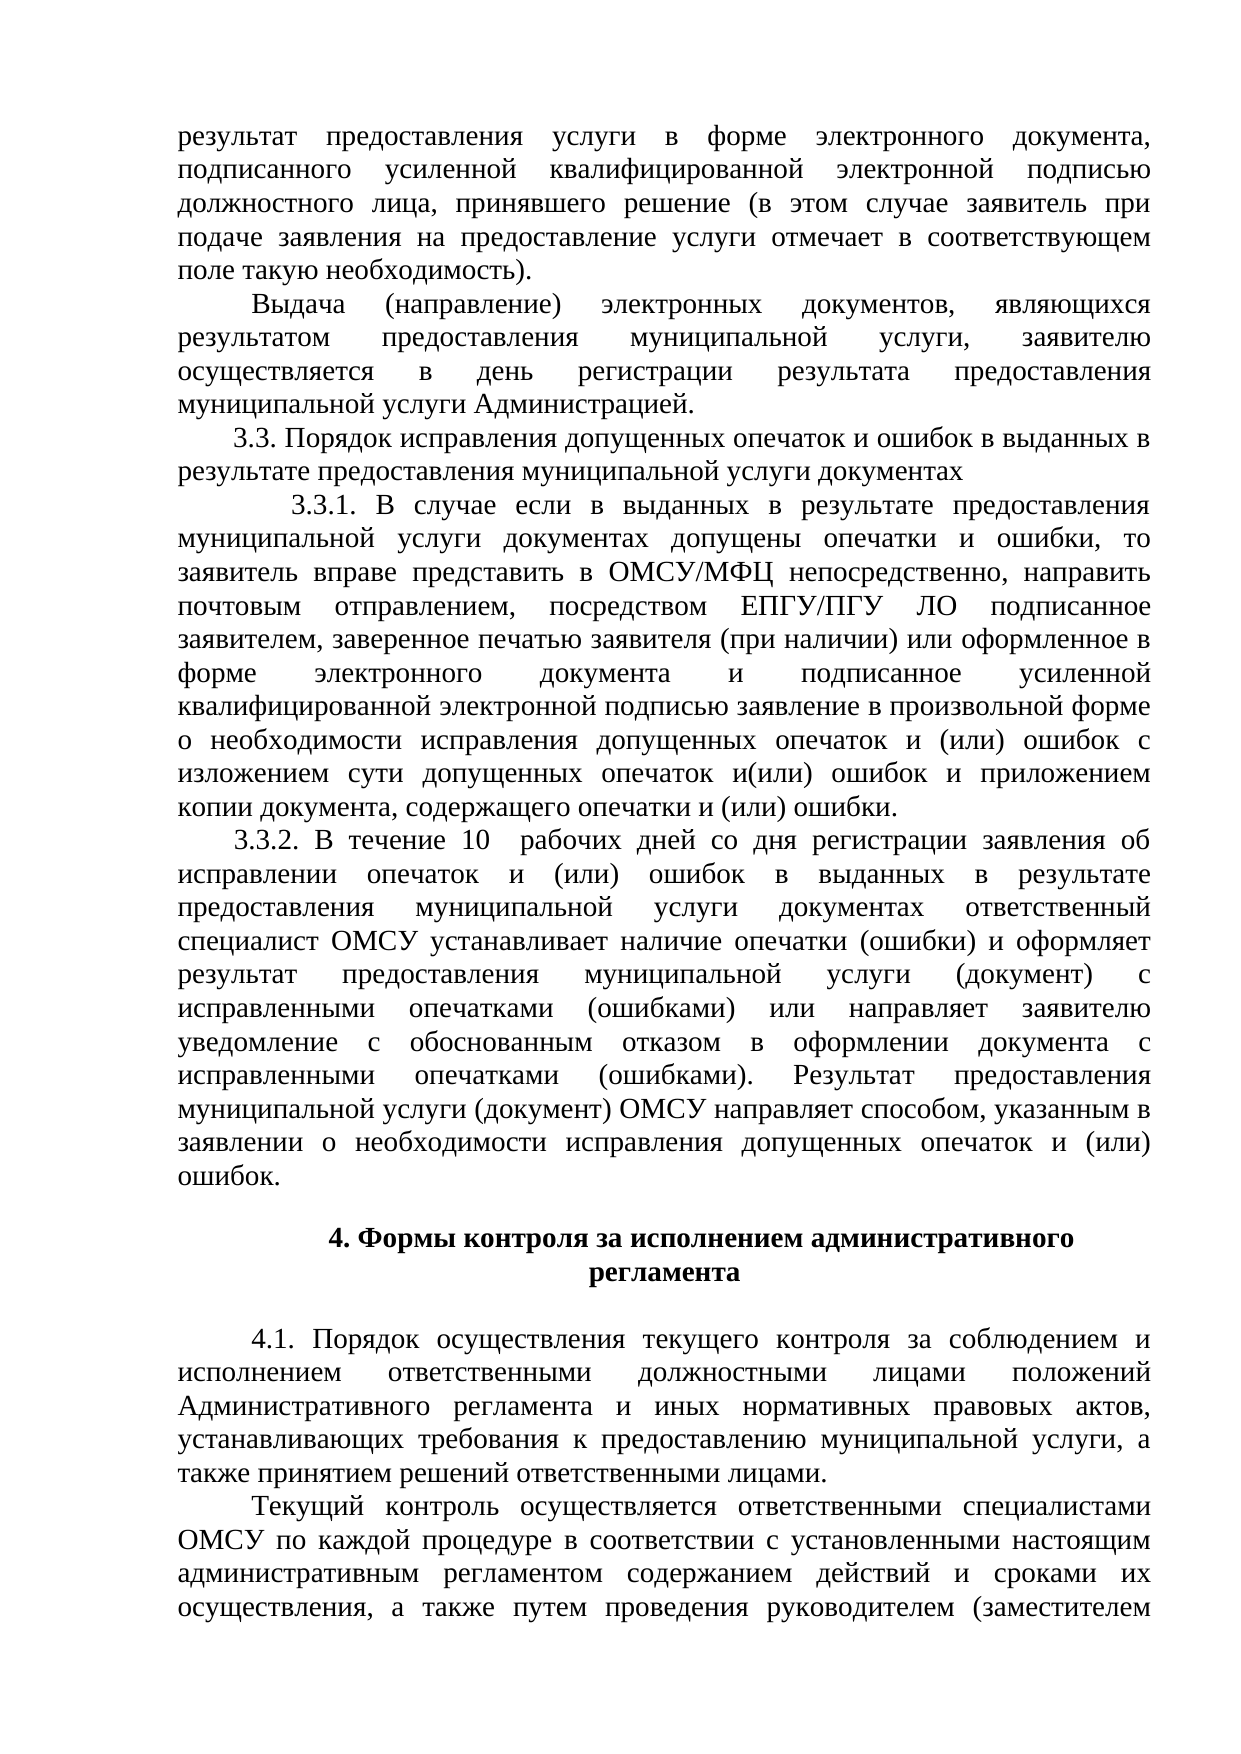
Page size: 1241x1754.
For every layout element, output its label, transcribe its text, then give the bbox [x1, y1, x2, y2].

text 3.3.1. В случае если в выданных в результате предоставления муниципальной услуги документах допущены опечатки и ошибки, то заявитель вправе представить в ОМСУ/МФЦ непосредственно, направить почтовым отправлением, посредством ЕПГУ/ПГУ ЛО подписанное заявителем, заверенное печатью заявителя (при наличии) или оформленное в форме электронного документа и подписанное усиленной квалифицированной электронной подписью заявление в произвольной форме о необходимости исправления допущенных опечаток и (или) ошибок с изложением сути допущенных опечаток и(или) ошибок и приложением копии документа, содержащего опечатки и (или) ошибки. [177, 487, 1152, 822]
text 4. Формы контроля за исполнением административного регламента [177, 1220, 1152, 1287]
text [177, 118, 1152, 286]
text 3.3.2. В течение 10 рабочих дней со дня регистрации заявления об исправлении опечаток и (или) ошибок в выданных в результате предоставления муниципальной услуги документах ответственный специалист ОМСУ устанавливает наличие опечатки (ошибки) и оформляет результат предоставления муниципальной услуги (документ) с исправленными опечатками (ошибками) или направляет заявителю уведомление с обоснованным отказом в оформлении документа с исправленными опечатками (ошибками). Результат предоставления муниципальной услуги (документ) ОМСУ направляет способом, указанным в заявлении о необходимости исправления допущенных опечаток и (или) ошибок. [177, 822, 1152, 1191]
text 4.1. Порядок осуществления текущего контроля за соблюдением и исполнением ответственными должностными лицами положений Административного регламента и иных нормативных правовых актов, устанавливающих требования к предоставлению муниципальной услуги, а также принятием решений ответственными лицами. [177, 1321, 1152, 1488]
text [177, 1488, 1152, 1623]
text Выдача (направление) электронных документов, являющихся результатом предоставления муниципальной услуги, заявителю осуществляется в день регистрации результата предоставления муниципальной услуги Администрацией. [177, 286, 1152, 420]
text 3.3. Порядок исправления допущенных опечаток и ошибок в выданных в результате предоставления муниципальной услуги документах [177, 420, 1152, 487]
